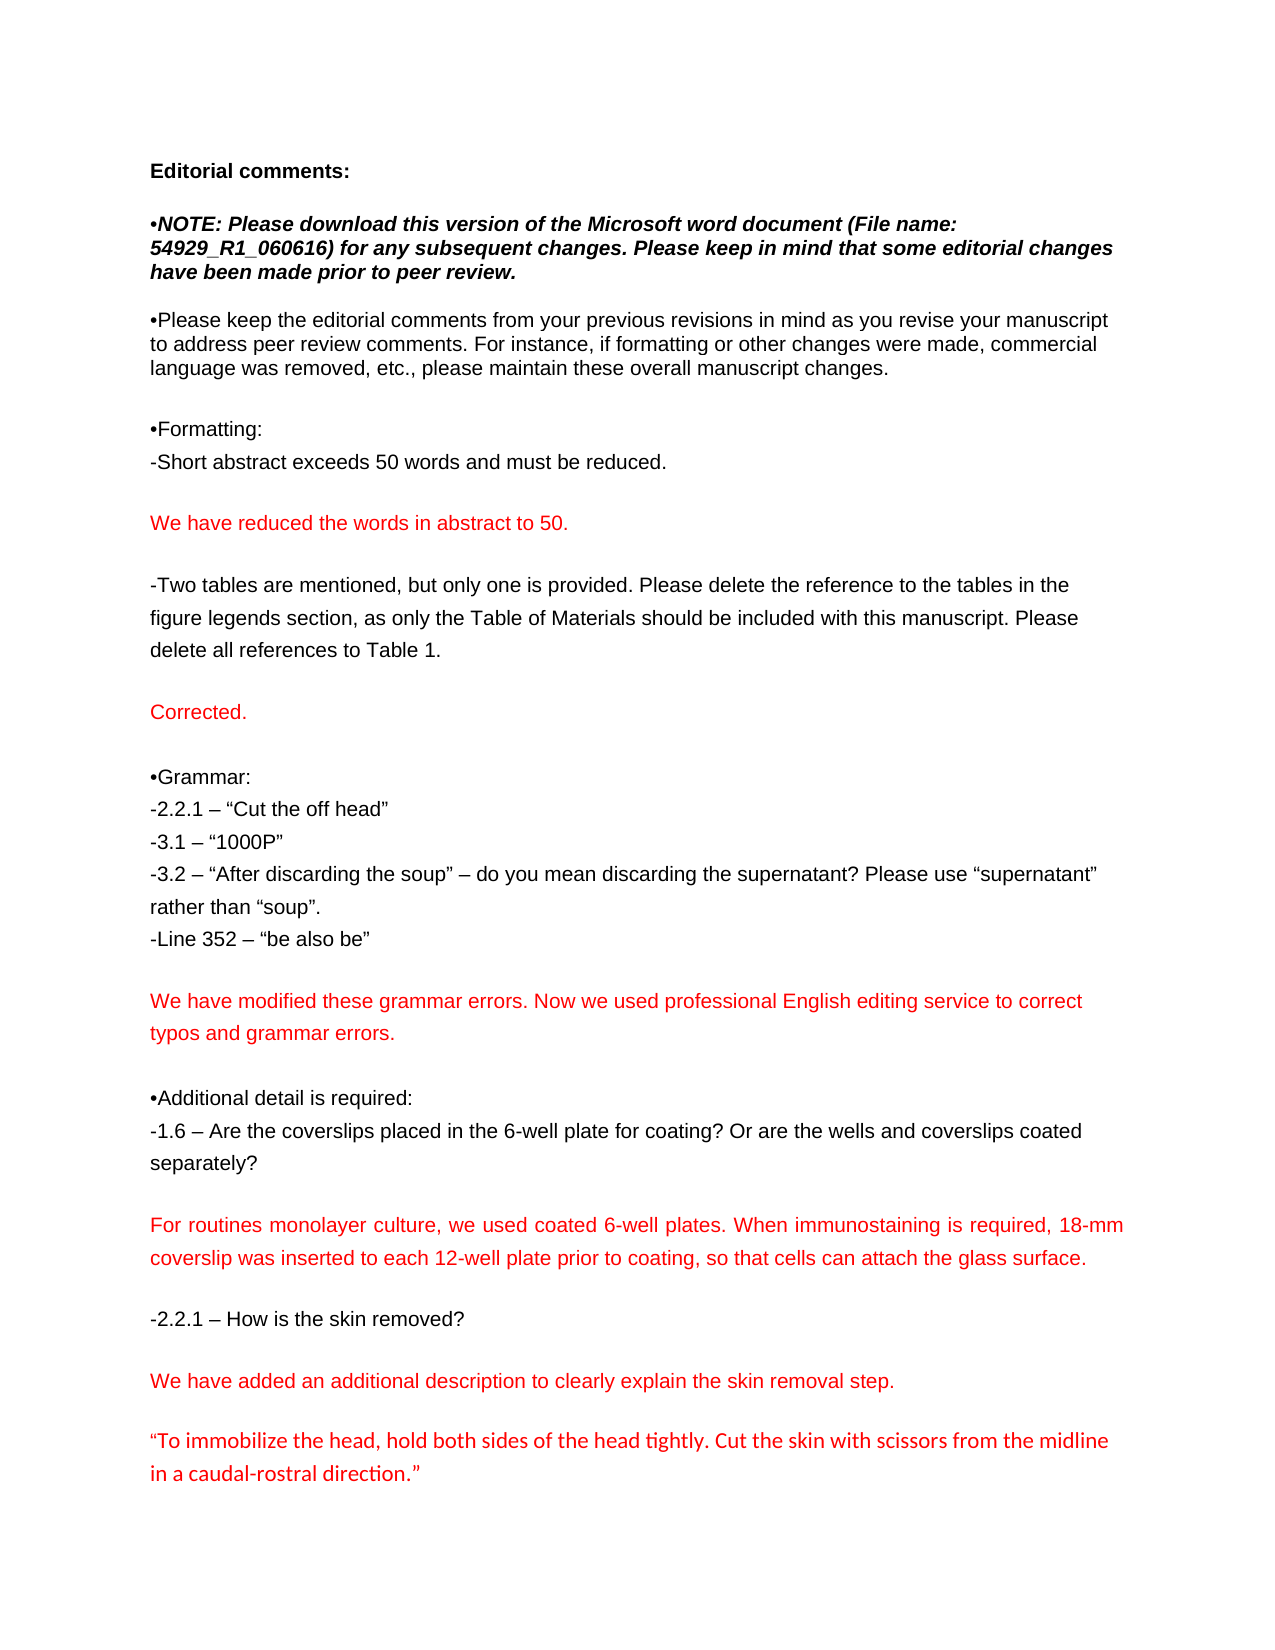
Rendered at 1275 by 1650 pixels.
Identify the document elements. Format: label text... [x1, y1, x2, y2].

text We have modified these grammar errors. Now we used professional English editing service to correct typos and grammar errors. •Additional detail is required: -1.6 – Are the coverslips placed in the 6-well plate for coating? Or are the wells and coverslips coated separately? [150, 980, 1125, 1175]
text We have added an additional description to clearly explain the skin removal step. [150, 1360, 1125, 1393]
text -2.2.1 – How is the skin removed? [150, 1298, 1125, 1331]
text -Two tables are mentioned, but only one is provided. Please delete the reference to the tables in the figure legends section, as only the Table of Materials should be included with this manuscript. Please delete all references to Table 1. [150, 564, 1125, 662]
text Corrected. •Grammar: -2.2.1 – “Cut the off head” -3.1 – “1000P” -3.2 – “After discarding the soup” – do you mean discarding the supernatant? Please use “supernatant” rather than “soup”. -Line 352 – “be also be” [150, 691, 1125, 951]
text •NOTE: Please download this version of the Microsoft word document (File name: 54929_R1_060616) for any subsequent changes. Please keep in mind that some editorial changes have been made prior to peer review. •Please keep the editorial comments from your previous revisions in mind as you revise your manuscript to address peer review comments. For instance, if formatting or other changes were made, commercial language was removed, etc., please maintain these overall manuscript changes. [150, 212, 1125, 379]
text “To immobilize the head, hold both sides of the head tightly. Cut the skin with scissors from the midline in a caudal-rostral direction.” [150, 1422, 1125, 1487]
text •Formatting: -Short abstract exceeds 50 words and must be reduced. [150, 408, 1125, 473]
text We have reduced the words in abstract to 50. [150, 503, 1125, 535]
text Editorial comments: [150, 150, 1125, 182]
text For routines monolayer culture, we used coated 6-well plates. When immunostaining is required, 18-mm coverslip was inserted to each 12-well plate prior to coating, so that cells can attach the glass surface. [150, 1204, 1125, 1269]
